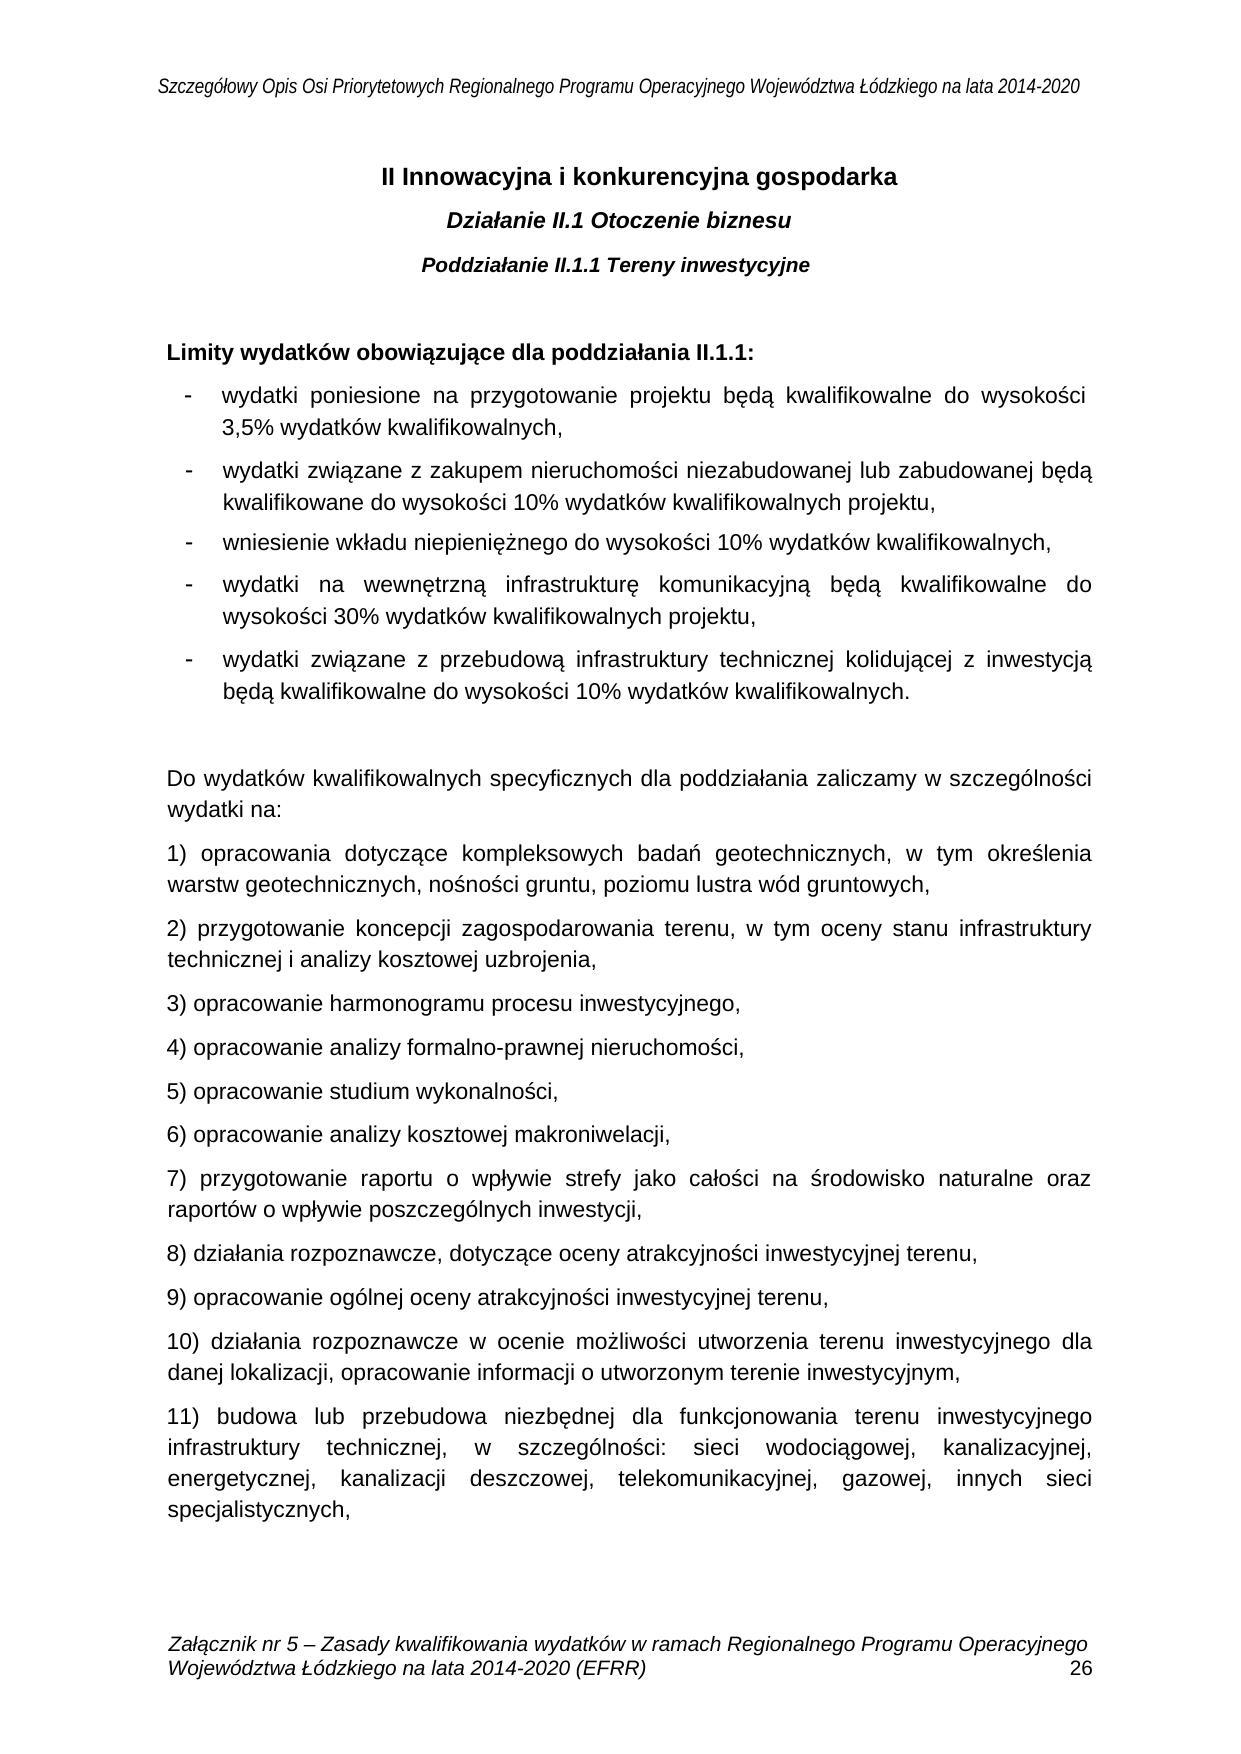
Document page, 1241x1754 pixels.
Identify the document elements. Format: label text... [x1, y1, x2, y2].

text 10) działania rozpoznawcze w ocenie możliwości utworzenia terenu inwestycyjnego dla danej lokalizacji, opracowanie informacji o utworzonym terenie inwestycyjnym, [166, 1324, 1092, 1387]
text 8) działania rozpoznawcze, dotyczące oceny atrakcyjności inwestycyjnej terenu, [166, 1237, 1092, 1268]
list wydatki związane z przebudową infrastruktury technicznej kolidującej z inwestycją będą kwalifikowalne do wysokości 10% wydatków kwalifikowalnych. [185, 643, 1092, 705]
text 5) opracowanie studium wykonalności, [166, 1074, 1092, 1105]
list wydatki na wewnętrzną infrastrukturę komunikacyjną będą kwalifikowalne do wysokości 30% wydatków kwalifikowalnych projektu, [185, 568, 1092, 630]
subtitle Działanie II.1 Otoczenie biznesu [148, 204, 1092, 235]
subtitle II Innowacyjna i konkurencyjna gospodarka [193, 160, 1086, 191]
text 3) opracowanie harmonogramu procesu inwestycyjnego, [166, 987, 1092, 1018]
text 2) przygotowanie koncepcji zagospodarowania terenu, w tym oceny stanu infrastruktury technicznej i analizy kosztowej uzbrojenia, [166, 912, 1092, 974]
text 4) opracowanie analizy formalno-prawnej nieruchomości, [166, 1030, 1092, 1062]
text Limity wydatków obowiązujące dla poddziałania II.1.1: [166, 335, 1092, 366]
text Do wydatków kwalifikowalnych specyficznych dla poddziałania zaliczamy w szczególności wydatki na: [166, 762, 1092, 824]
list wniesienie wkładu niepieniężnego do wysokości 10% wydatków kwalifikowalnych, [185, 529, 1092, 555]
list wydatki związane z zakupem nieruchomości niezabudowanej lub zabudowanej będą kwalifikowane do wysokości 10% wydatków kwalifikowalnych projektu, [185, 454, 1092, 516]
text 7) przygotowanie raportu o wpływie strefy jako całości na środowisko naturalne oraz raportów o wpływie poszczególnych inwestycji, [166, 1162, 1092, 1224]
text 9) opracowanie ogólnej oceny atrakcyjności inwestycyjnej terenu, [166, 1280, 1092, 1312]
list wydatki poniesione na przygotowanie projektu będą kwalifikowalne do wysokości 3,5% wydatków kwalifikowalnych, [184, 379, 1086, 441]
text 1) opracowania dotyczące kompleksowych badań geotechnicznych, w tym określenia warstw geotechnicznych, nośności gruntu, poziomu lustra wód gruntowych, [166, 837, 1092, 899]
text 11) budowa lub przebudowa niezbędnej dla funkcjonowania terenu inwestycyjnego infrastruktury technicznej, w szczególności: sieci wodociągowej, kanalizacyjnej, energetycznej, kanalizacji deszczowej, telekomunikacyjnej, gazowej, innych sieci specjalistycznych, [166, 1399, 1092, 1524]
subtitle Poddziałanie II.1.1 Tereny inwestycyjne [148, 248, 1086, 279]
text 6) opracowanie analizy kosztowej makroniwelacji, [166, 1118, 1092, 1149]
